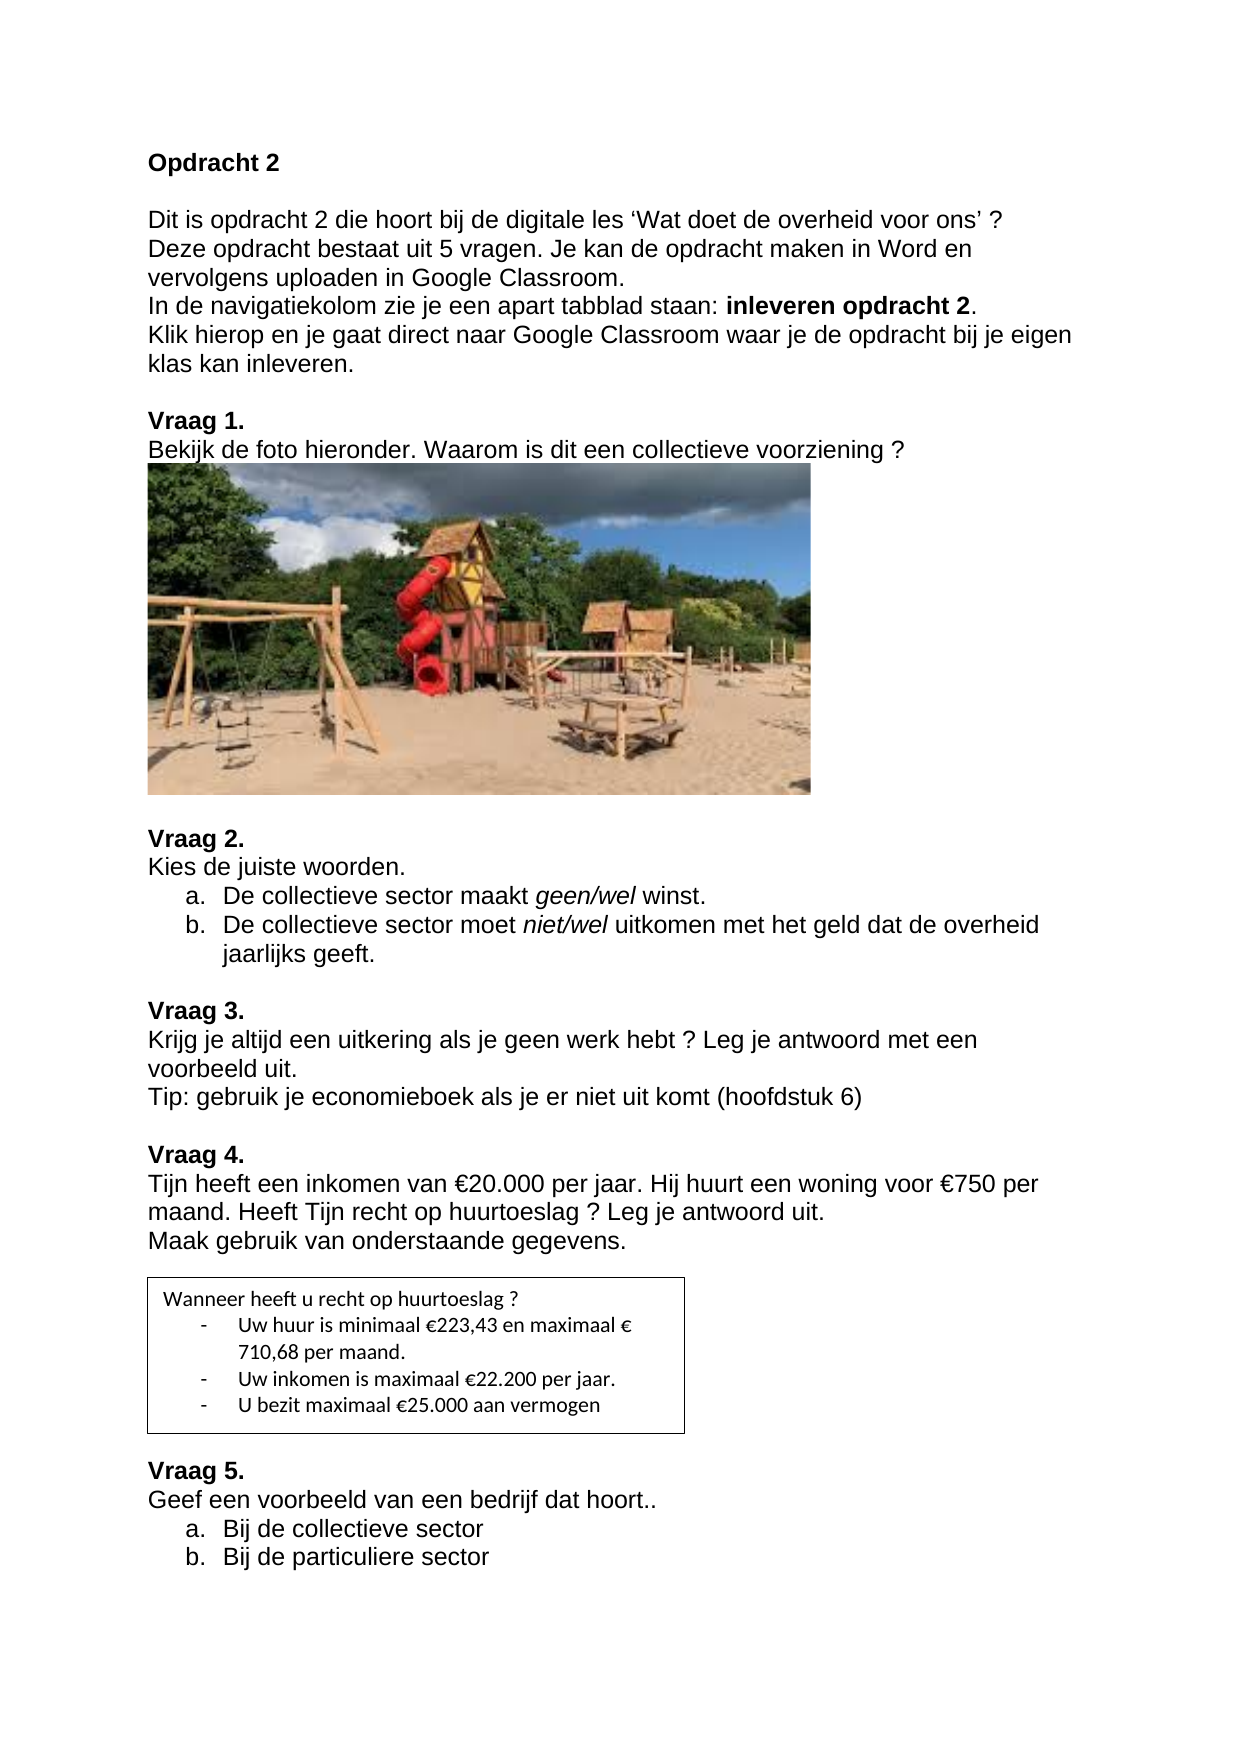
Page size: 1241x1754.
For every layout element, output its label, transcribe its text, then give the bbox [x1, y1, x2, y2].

text Geef een voorbeeld van een bedrijf dat hoort.. [148, 1485, 1093, 1514]
list Bij de collectieve sector [185, 1514, 1093, 1542]
text Krijg je altijd een uitkering als je geen werk hebt ? Leg je antwoord met een voorbeeld uit. [148, 1025, 1093, 1082]
text Maak gebruik van onderstaande gegevens. [148, 1226, 1093, 1255]
text Tip: gebruik je economieboek als je er niet uit komt (hoofdstuk 6) [148, 1082, 1093, 1111]
text Dit is opdracht 2 die hoort bij de digitale les ‘Wat doet de overheid voor ons’ ? [148, 205, 1093, 234]
text Opdracht 2 [148, 148, 1093, 176]
text Vraag 4. [148, 1140, 1093, 1169]
text Vraag 5. [148, 1456, 1093, 1485]
text Deze opdracht bestaat uit 5 vragen. Je kan de opdracht maken in Word en vervolgens uploaden in Google Classroom. In de navigatiekolom zie je een apart tabblad staan: inleveren opdracht 2. [148, 234, 1093, 320]
text Vraag 2. [148, 824, 1093, 852]
list De collectieve sector moet niet/wel uitkomen met het geld dat de overheid jaarlijks geeft. [185, 910, 1093, 967]
text Bekijk de foto hieronder. Waarom is dit een collectieve voorziening ? [148, 435, 1093, 464]
text Tijn heeft een inkomen van €20.000 per jaar. Hij huurt een woning voor €750 per maand. Heeft Tijn recht op huurtoeslag ? Leg je antwoord uit. [148, 1169, 1093, 1226]
list De collectieve sector maakt geen/wel winst. [185, 881, 1093, 910]
text Vraag 1. [148, 406, 1093, 435]
text Klik hierop en je gaat direct naar Google Classroom waar je de opdracht bij je eigen klas kan inleveren. [148, 320, 1093, 378]
text Vraag 3. [148, 996, 1093, 1025]
text Kies de juiste woorden. [148, 852, 1093, 881]
list Bij de particuliere sector [185, 1542, 1093, 1571]
picture [147, 463, 811, 795]
